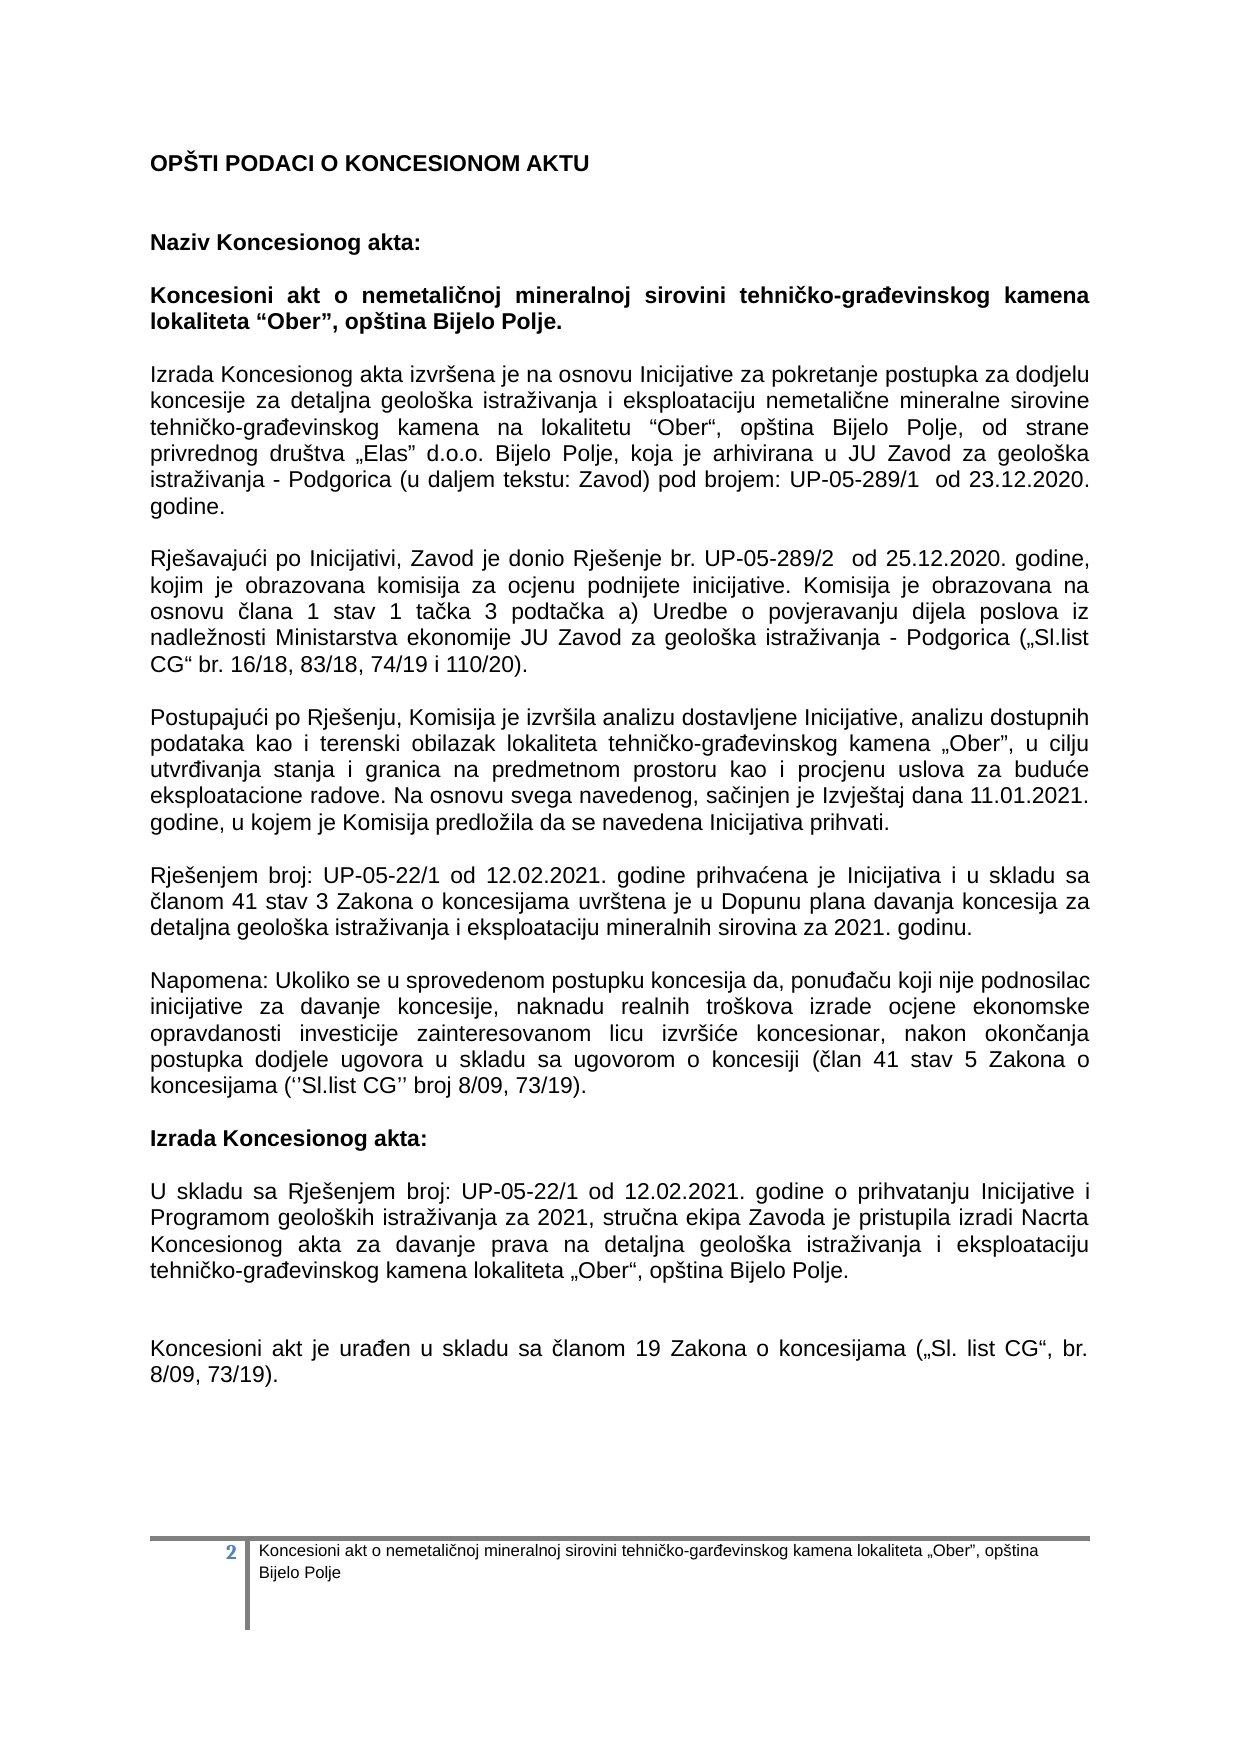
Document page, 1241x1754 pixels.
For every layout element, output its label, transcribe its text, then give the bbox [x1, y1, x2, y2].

text Izrada Koncesionog akta izvršena je na osnovu Inicijative za pokretanje postupka za dodjelu koncesije za detaljna geološka istraživanja i eksploataciju nemetalične mineralne sirovine tehničko-građevinskog kamena na lokalitetu “Ober“, opština Bijelo Polje, od strane privrednog društva „Elas” d.o.o. Bijelo Polje, koja je arhivirana u JU Zavod za geološka istraživanja - Podgorica (u daljem tekstu: Zavod) pod brojem: UP-05-289/1 od 23.12.2020. godine. [150, 361, 1090, 519]
text Rješenjem broj: UP-05-22/1 od 12.02.2021. godine prihvaćena je Inicijativa i u skladu sa članom 41 stav 3 Zakona o koncesijama uvrštena je u Dopunu plana davanja koncesija za detaljna geološka istraživanja i eksploataciju mineralnih sirovina za 2021. godinu. [150, 862, 1090, 941]
text Izrada Koncesionog akta: [150, 1125, 1090, 1151]
text Postupajući po Rješenju, Komisija je izvršila analizu dostavljene Inicijative, analizu dostupnih podataka kao i terenski obilazak lokaliteta tehničko-građevinskog kamena „Ober”, u cilju utvrđivanja stanja i granica na predmetnom prostoru kao i procjenu uslova za buduće eksploatacione radove. Na osnovu svega navedenog, sačinjen je Izvještaj dana 11.01.2021. godine, u kojem je Komisija predložila da se navedena Inicijativa prihvati. [150, 703, 1090, 835]
text Koncesioni akt je urađen u skladu sa članom 19 Zakona o koncesijama („Sl. list CG“, br. 8/09, 73/19). [150, 1334, 1090, 1387]
text OPŠTI PODACI O KONCESIONOM AKTU [150, 150, 1090, 176]
text Rješavajući po Inicijativi, Zavod je donio Rješenje br. UP-05-289/2 od 25.12.2020. godine, kojim je obrazovana komisija za ocjenu podnijete inicijative. Komisija je obrazovana na osnovu člana 1 stav 1 tačka 3 podtačka a) Uredbe o povjeravanju dijela poslova iz nadležnosti Ministarstva ekonomije JU Zavod za geološka istraživanja - Podgorica („Sl.list CG“ br. 16/18, 83/18, 74/19 i 110/20). [150, 545, 1090, 677]
text U skladu sa Rješenjem broj: UP-05-22/1 od 12.02.2021. godine o prihvatanju Inicijative i Programom geoloških istraživanja za 2021, stručna ekipa Zavoda je pristupila izradi Nacrta Koncesionog akta za davanje prava na detaljna geološka istraživanja i eksploataciju tehničko-građevinskog kamena lokaliteta „Ober“, opština Bijelo Polje. [150, 1178, 1090, 1283]
text Napomena: Ukoliko se u sprovedenom postupku koncesija da, ponuđaču koji nije podnosilac inicijative za davanje koncesije, naknadu realnih troškova izrade ocjene ekonomske opravdanosti investicije zainteresovanom licu izvršiće koncesionar, nakon okončanja postupka dodjele ugovora u skladu sa ugovorom o koncesiji (član 41 stav 5 Zakona o koncesijama (‘’Sl.list CG’’ broj 8/09, 73/19). [150, 967, 1090, 1099]
text Naziv Koncesionog akta: [150, 229, 1090, 255]
text Koncesioni akt o nemetaličnoj mineralnoj sirovini tehničko-građevinskog kamena lokaliteta “Ober”, opština Bijelo Polje. [150, 282, 1090, 334]
